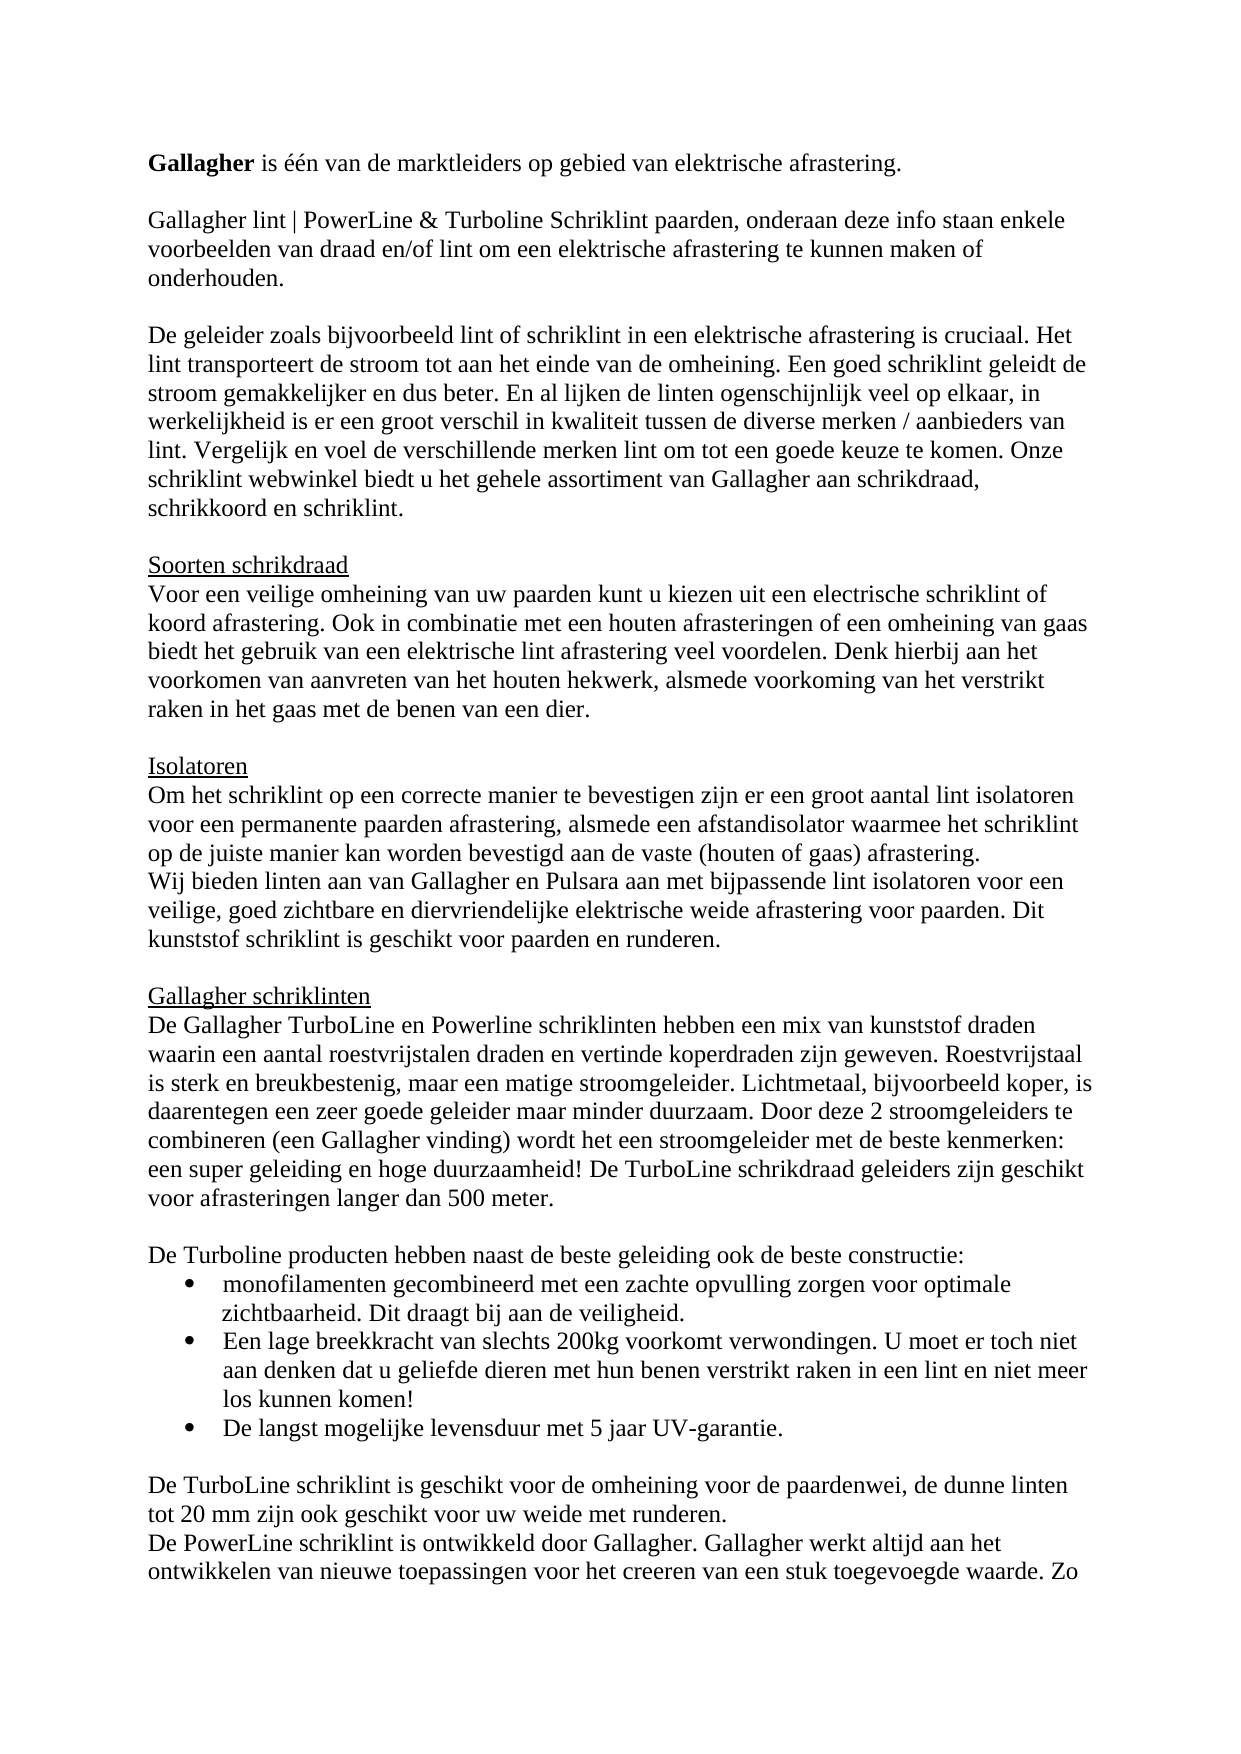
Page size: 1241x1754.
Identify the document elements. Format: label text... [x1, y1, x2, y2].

text Isolatoren [148, 751, 1093, 780]
text De geleider zoals bijvoorbeeld lint of schriklint in een elektrische afrastering is cruciaal. Het lint transporteert de stroom tot aan het einde van de omheining. Een goed schriklint geleidt de stroom gemakkelijker en dus beter. En al lijken de linten ogenschijnlijk veel op elkaar, in werkelijkheid is er een groot verschil in kwaliteit tussen de diverse merken / aanbieders van lint. Vergelijk en voel de verschillende merken lint om tot een goede keuze te komen. Onze schriklint webwinkel biedt u het gehele assortiment van Gallagher aan schrikdraad, schrikkoord en schriklint. [148, 320, 1093, 521]
list monofilamenten gecombineerd met een zachte opvulling zorgen voor optimale [185, 1269, 1093, 1298]
list Een lage breekkracht van slechts 200kg voorkomt verwondingen. U moet er toch niet aan denken dat u geliefde dieren met hun benen verstrikt raken in een lint en niet meer los kunnen komen! [185, 1326, 1093, 1413]
text Om het schriklint op een correcte manier te bevestigen zijn er een groot aantal lint isolatoren voor een permanente paarden afrastering, alsmede een afstandisolator waarmee het schriklint op de juiste manier kan worden bevestigd aan de vaste (houten of gaas) afrastering. [148, 780, 1093, 866]
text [148, 1528, 1093, 1585]
text Voor een veilige omheining van uw paarden kunt u kiezen uit een electrische schriklint of koord afrastering. Ook in combinatie met een houten afrasteringen of een omheining van gaas biedt het gebruik van een elektrische lint afrastering veel voordelen. Denk hierbij aan het voorkomen van aanvreten van het houten hekwerk, alsmede voorkoming van het verstrikt raken in het gaas met de benen van een dier. [148, 579, 1093, 723]
list De TurboLine schriklint is geschikt voor de omheining voor de paardenwei, de dunne linten tot 20 mm zijn ook geschikt voor uw weide met runderen. [148, 1470, 1093, 1528]
text Gallagher lint | PowerLine & Turboline Schriklint paarden, onderaan deze info staan enkele voorbeelden van draad en/of lint om een elektrische afrastering te kunnen maken of onderhouden. [148, 205, 1093, 291]
text Gallagher schriklinten [148, 981, 1093, 1010]
text Wij bieden linten aan van Gallagher en Pulsara aan met bijpassende lint isolatoren voor een veilige, goed zichtbare en diervriendelijke elektrische weide afrastering voor paarden. Dit kunststof schriklint is geschikt voor paarden en runderen. [148, 866, 1093, 953]
text Soorten schrikdraad [148, 550, 1093, 579]
text De Gallagher TurboLine en Powerline schriklinten hebben een mix van kunststof draden waarin een aantal roestvrijstalen draden en vertinde koperdraden zijn geweven. Roestvrijstaal is sterk en breukbestenig, maar een matige stroomgeleider. Lichtmetaal, bijvoorbeeld koper, is daarentegen een zeer goede geleider maar minder duurzaam. Door deze 2 stroomgeleiders te combineren (een Gallagher vinding) wordt het een stroomgeleider met de beste kenmerken: een super geleiding en hoge duurzaamheid! De TurboLine schrikdraad geleiders zijn geschikt voor afrasteringen langer dan 500 meter. [148, 1010, 1093, 1211]
text zichtbaarheid. Dit draagt bij aan de veiligheid. [148, 1298, 1093, 1326]
list De langst mogelijke levensduur met 5 jaar UV-garantie. [185, 1413, 1093, 1441]
text De Turboline producten hebben naast de beste geleiding ook de beste constructie: [148, 1240, 1093, 1269]
text Gallagher is één van de marktleiders op gebied van elektrische afrastering. [148, 148, 1093, 176]
